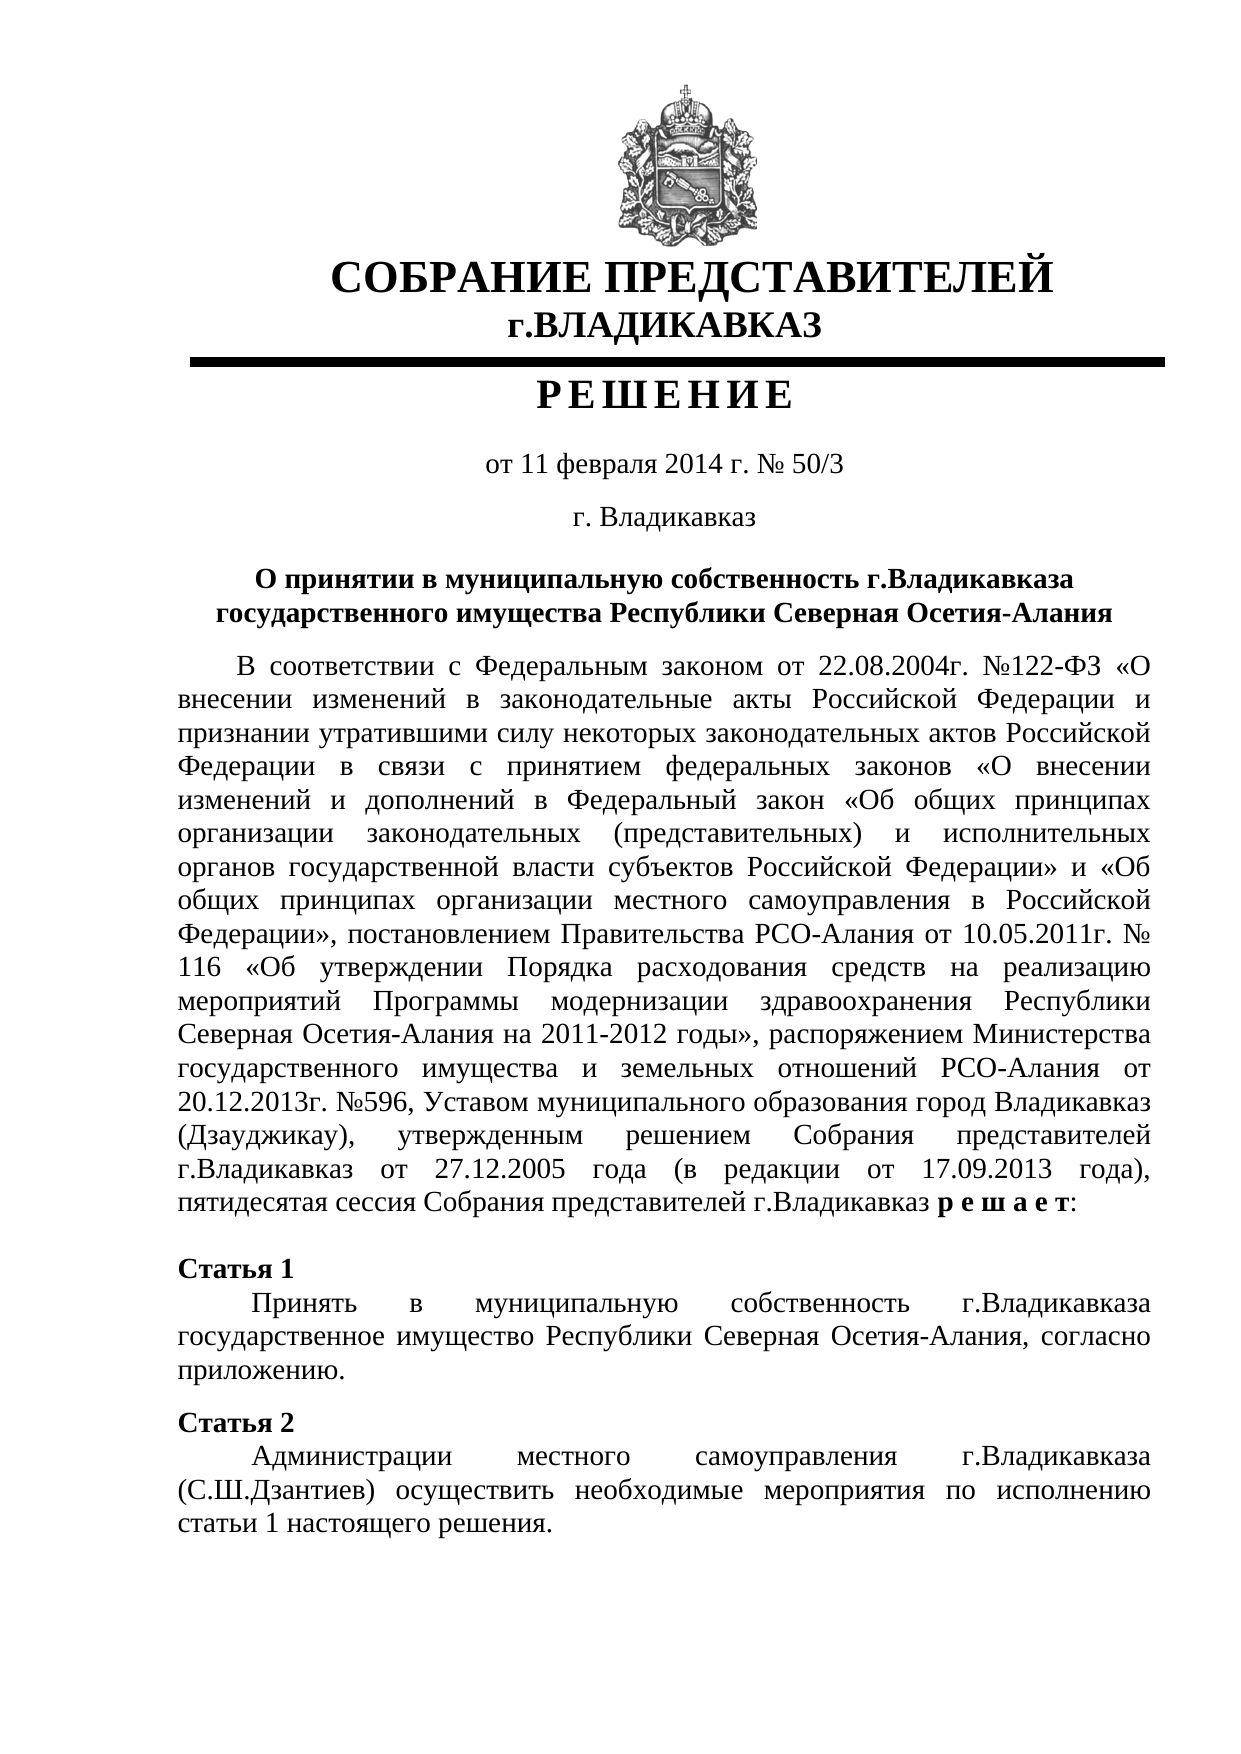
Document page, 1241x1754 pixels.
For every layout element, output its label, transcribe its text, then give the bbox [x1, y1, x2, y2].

text В соответствии с Федеральным законом от 22.08.2004г. №122-ФЗ «О внесении изменений в законодательные акты Российской Федерации и признании утратившими силу некоторых законодательных актов Российской Федерации в связи с принятием федеральных законов «О внесении изменений и дополнений в Федеральный закон «Об общих принципах организации законодательных (представительных) и исполнительных органов государственной власти субъектов Российской Федерации» и «Об общих принципах организации местного самоуправления в Российской Федерации», постановлением Правительства РСО-Алания от 10.05.2011г. № 116 «Об утверждении Порядка расходования средств на реализацию мероприятий Программы модернизации здравоохранения Республики Северная Осетия-Алания на 2011-2012 годы», распоряжением Министерства государственного имущества и земельных отношений РСО-Алания от 20.12.2013г. №596, Уставом муниципального образования город Владикавказ (Дзауджикау), утвержденным решением Собрания представителей г.Владикавказ от 27.12.2005 года (в редакции от 17.09.2013 года), пятидесятая сессия Собрания представителей г.Владикавказ р е ш а е т: [177, 648, 1152, 1218]
text Статья 1 [177, 1251, 1152, 1285]
text О принятии в муниципальную собственность г.Владикавказа государственного имущества Республики Северная Осетия-Алания [177, 561, 1152, 628]
text Статья 2 [177, 1405, 1152, 1438]
text г. Владикавказ [177, 499, 1152, 533]
subtitle г.ВЛАДИКАВКАЗ [177, 303, 1152, 346]
title РЕШЕНИЕ [177, 370, 1152, 418]
text от 11 февраля 2014 г. № 50/3 [177, 446, 1152, 480]
subtitle СОБРАНИЕ ПРЕДСТАВИТЕЛЕЙ [177, 250, 1152, 303]
text Администрации местного самоуправления г.Владикавказа (С.Ш.Дзантиев) осуществить необходимые мероприятия по исполнению статьи 1 настоящего решения. [177, 1438, 1152, 1539]
text Принять в муниципальную собственность г.Владикавказа государственное имущество Республики Северная Осетия-Алания, согласно приложению. [177, 1285, 1152, 1386]
